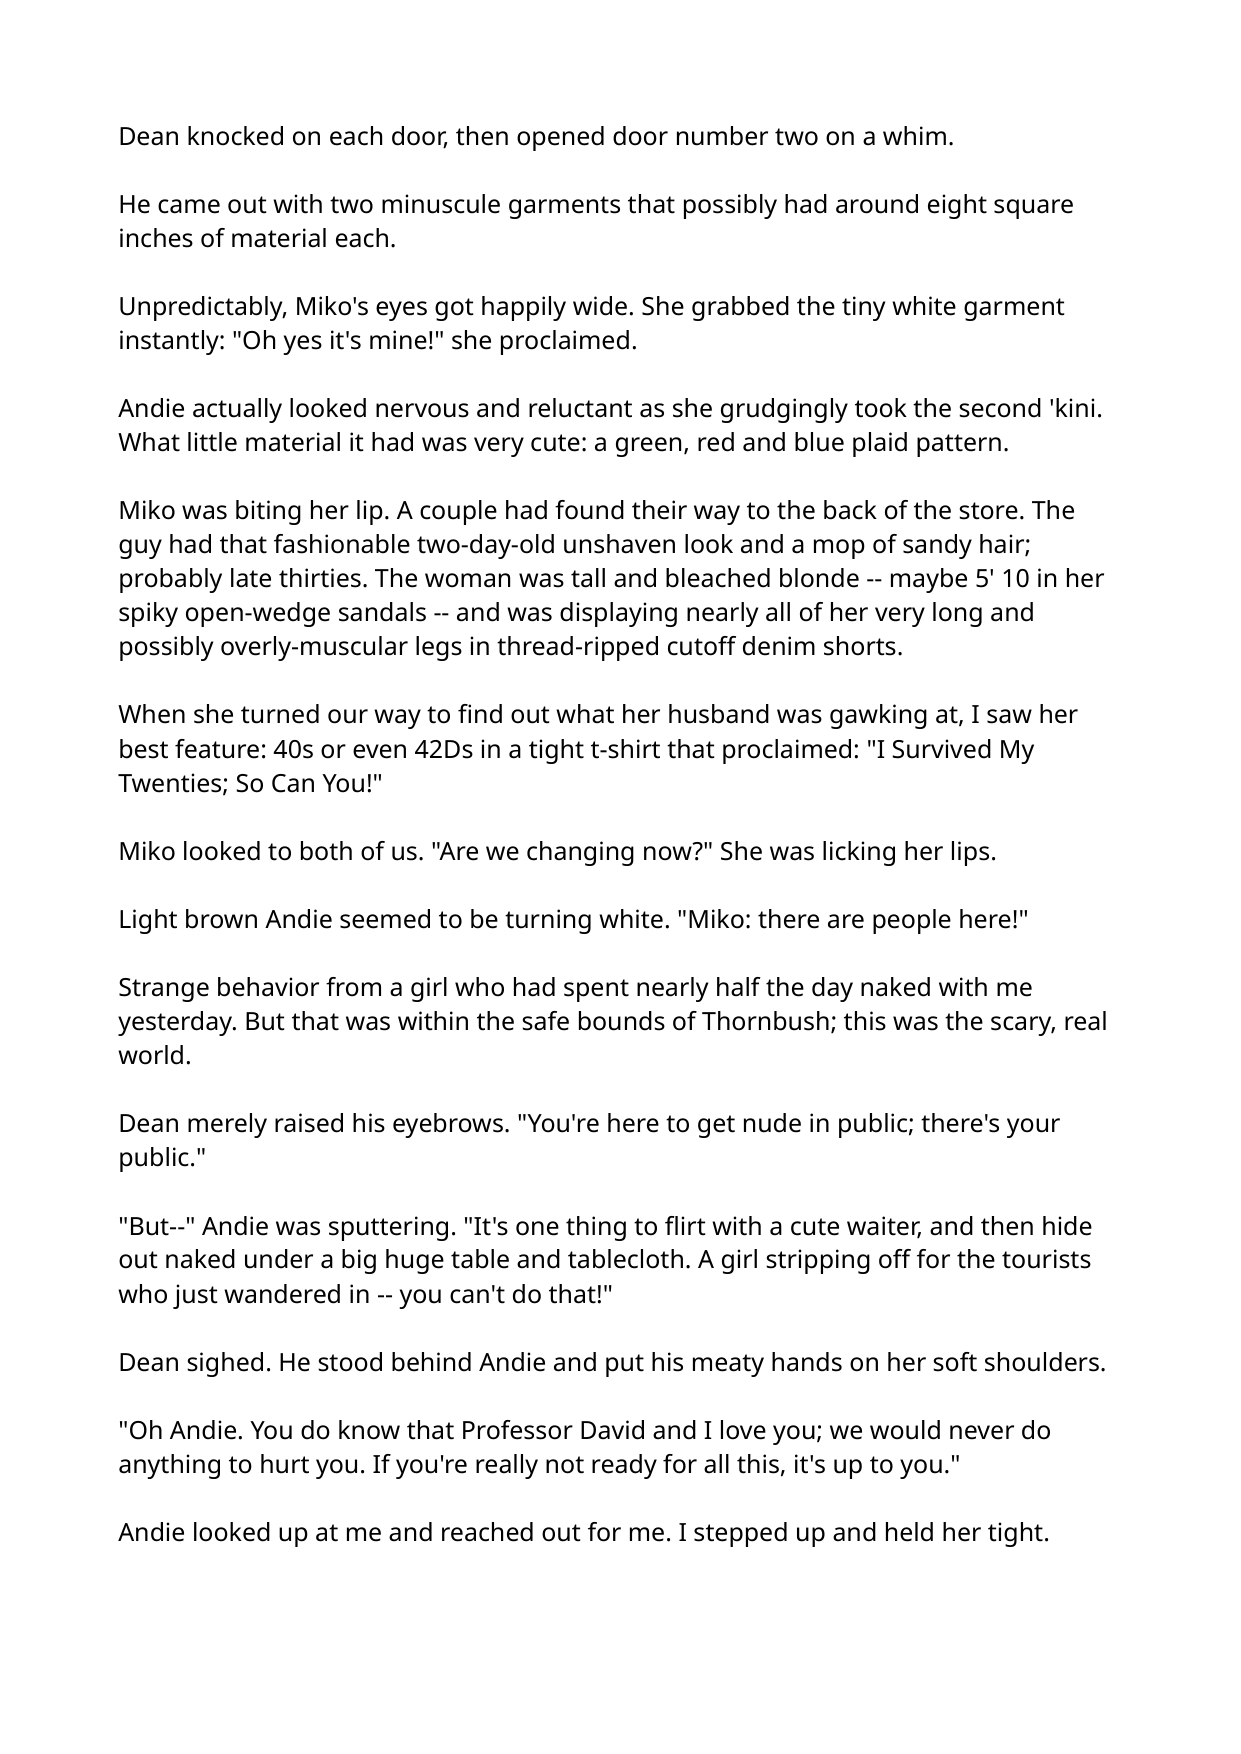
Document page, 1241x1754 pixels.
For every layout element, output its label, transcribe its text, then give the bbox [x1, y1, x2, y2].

text "But--" Andie was sputtering. "It's one thing to flirt with a cute waiter, and then hide out naked under a big huge table and tablecloth. A girl stripping off for the tourists who just wandered in -- you can't do that!" [118, 1208, 1122, 1310]
text When she turned our way to find out what her husband was gawking at, I saw her best feature: 40s or even 42Ds in a tight t-shirt that proclaimed: "I Survived My Twenties; So Can You!" [118, 697, 1122, 799]
text Dean sighed. He stood behind Andie and put his meaty hands on her soft shoulders. [118, 1344, 1122, 1378]
text Light brown Andie seemed to be turning white. "Miko: there are people here!" [118, 902, 1122, 936]
text Miko was biting her lip. A couple had found their way to the back of the store. The guy had that fashionable two-day-old unshaven look and a mop of sandy hair; probably late thirties. The woman was tall and bleached blonde -- maybe 5' 10 in her spiky open-wedge sandals -- and was displaying nearly all of her very long and possibly overly-muscular legs in thread-ripped cutoff denim shorts. [118, 493, 1122, 663]
text Dean knocked on each door, then opened door number two on a whim. [118, 118, 1122, 152]
text Unpredictably, Miko's eyes got happily wide. She grabbed the tiny white garment instantly: "Oh yes it's mine!" she proclaimed. [118, 288, 1122, 357]
text Miko looked to both of us. "Are we changing now?" She was licking her lips. [118, 833, 1122, 867]
text Dean merely raised his eyebrows. "You're here to get nude in public; there's your public." [118, 1106, 1122, 1174]
text "Oh Andie. You do know that Professor David and I love you; we would never do anything to hurt you. If you're really not ready for all this, it's up to you." [118, 1412, 1122, 1481]
text Strange behavior from a girl who had spent nearly half the day naked with me yesterday. But that was within the safe bounds of Thornbush; this was the scary, real world. [118, 970, 1122, 1072]
text He came out with two minuscule garments that possibly had around eight square inches of material each. [118, 186, 1122, 254]
text Andie looked up at me and reached out for me. I stepped up and held her tight. [118, 1515, 1122, 1549]
text Andie actually looked nervous and reluctant as she grudgingly took the second 'kini. What little material it had was very cute: a green, red and blue plaid pattern. [118, 391, 1122, 459]
